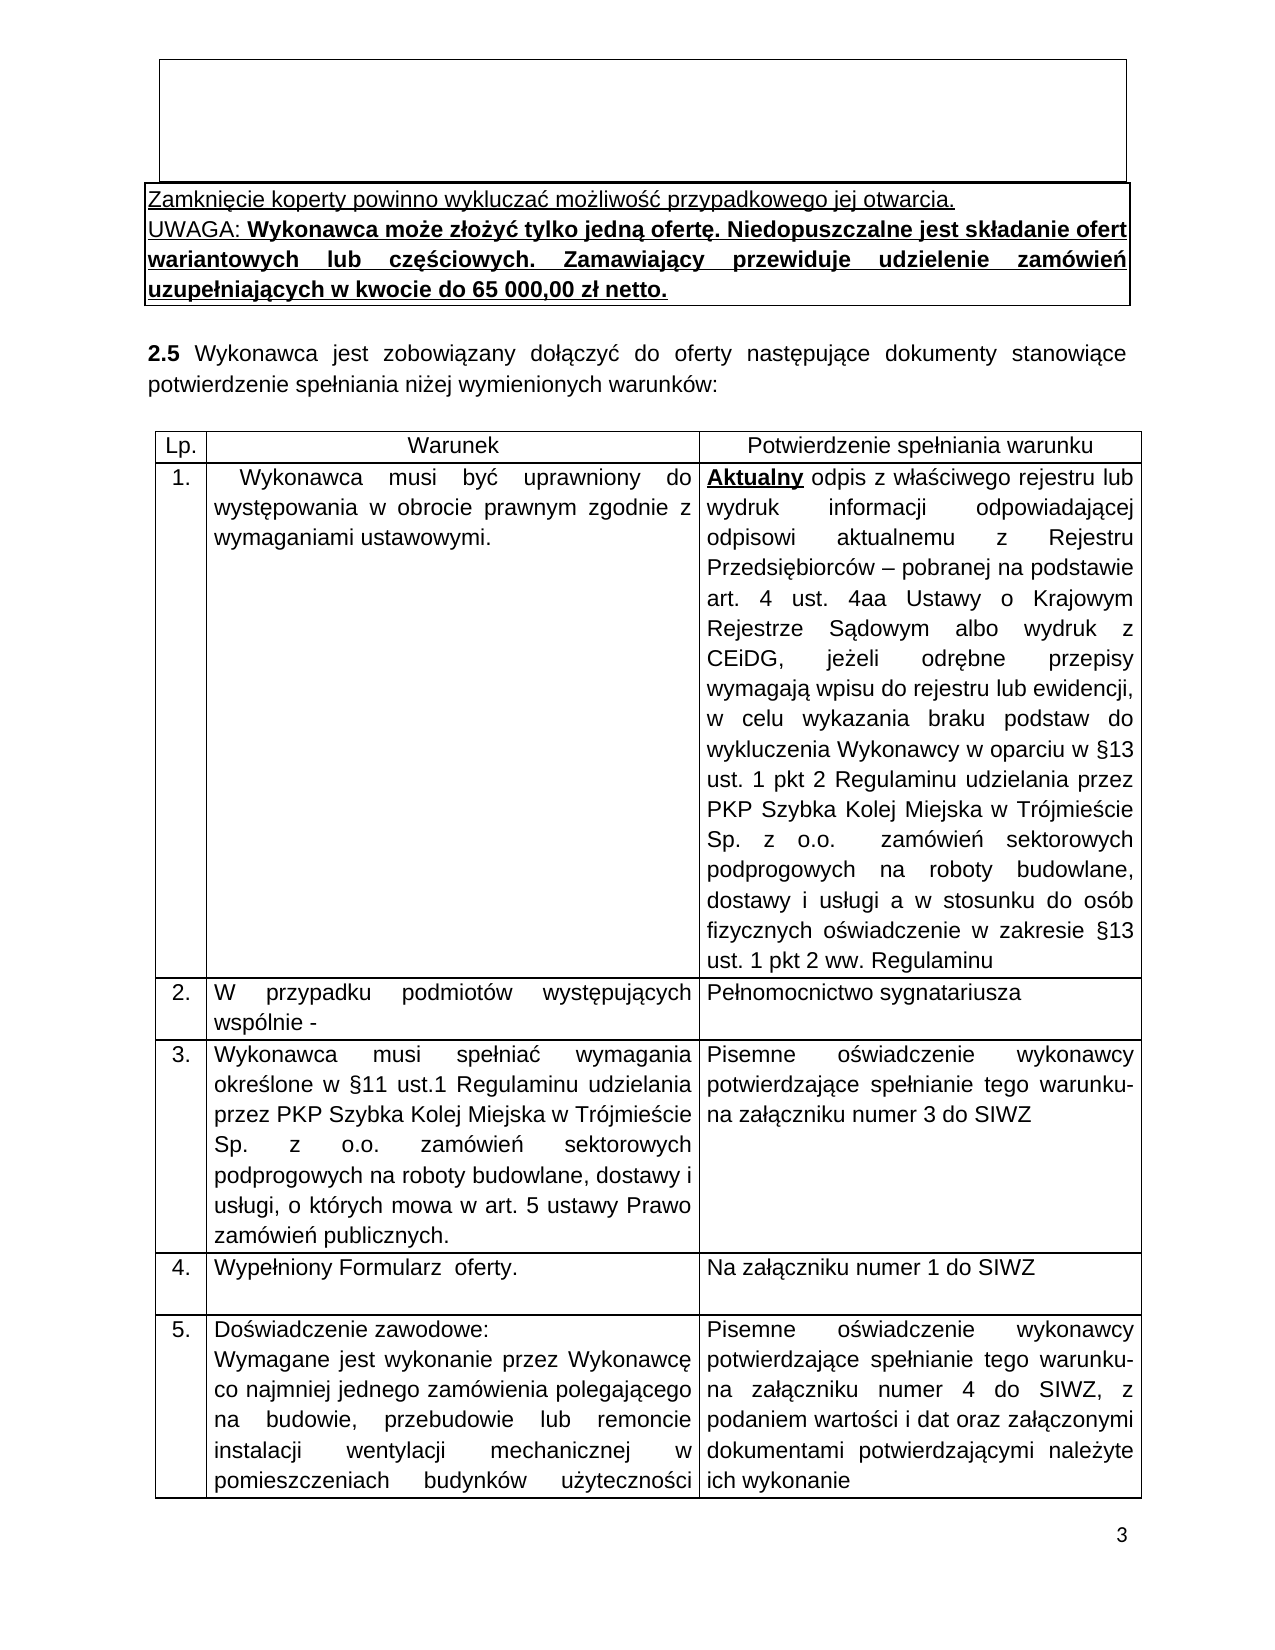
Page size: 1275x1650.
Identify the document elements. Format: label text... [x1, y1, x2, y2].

table_cell Pełnomocnictwo sygnatariusza [700, 979, 1141, 1039]
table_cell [207, 1316, 699, 1497]
table_cell 2. [156, 979, 206, 1039]
table_cell Wykonawca musi być uprawniony do występowania w obrocie prawnym zgodnie z wymaganiami ustawowymi. [207, 464, 699, 977]
text Zamknięcie koperty powinno wykluczać możliwość przypadkowego jej otwarcia. [146, 184, 1129, 212]
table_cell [160, 60, 1126, 181]
table_cell Wypełniony Formularz oferty. [207, 1254, 699, 1314]
table_cell 3. [156, 1041, 206, 1252]
table_cell W przypadku podmiotów występujących wspólnie - [207, 979, 699, 1039]
text 2.5 Wykonawca jest zobowiązany dołączyć do oferty następujące dokumenty stanowiące potwierdzenie spełniania niżej wymienionych warunków: [148, 340, 1127, 397]
table_cell 1. [156, 464, 206, 977]
table_header Potwierdzenie spełniania warunku [700, 432, 1141, 462]
text UWAGA: Wykonawca może złożyć tylko jedną ofertę. Niedopuszczalne jest składanie ofert wariantowych lub częściowych. Zamawiający przewiduje udzielenie zamówień uzupełniających w kwocie do 65 000,00 zł netto. [146, 212, 1129, 305]
table_cell Aktualny odpis z właściwego rejestru lub wydruk informacji odpowiadającej odpisowi aktualnemu z Rejestru Przedsiębiorców – pobranej na podstawie art. 4 ust. 4aa Ustawy o Krajowym Rejestrze Sądowym albo wydruk z CEiDG, jeżeli odrębne przepisy wymagają wpisu do rejestru lub ewidencji, w celu wykazania braku podstaw do wykluczenia Wykonawcy w oparciu w §13 ust. 1 pkt 2 Regulaminu udzielania przez PKP Szybka Kolej Miejska w Trójmieście Sp. z o.o. zamówień sektorowych podprogowych na roboty budowlane, dostawy i usługi a w stosunku do osób fizycznych oświadczenie w zakresie §13 ust. 1 pkt 2 ww. Regulaminu [700, 464, 1141, 977]
table_header Lp. [156, 432, 206, 462]
table_header Warunek [207, 432, 699, 462]
table_cell 5. [156, 1316, 206, 1497]
table_cell Wykonawca musi spełniać wymagania określone w §11 ust.1 Regulaminu udzielania przez PKP Szybka Kolej Miejska w Trójmieście Sp. z o.o. zamówień sektorowych podprogowych na roboty budowlane, dostawy i usługi, o których mowa w art. 5 ustawy Prawo zamówień publicznych. [207, 1041, 699, 1252]
table_cell Pisemne oświadczenie wykonawcy potwierdzające spełnianie tego warunku- na załączniku numer 3 do SIWZ [700, 1041, 1141, 1252]
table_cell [700, 1316, 1141, 1497]
table_cell 4. [156, 1254, 206, 1314]
table_cell Na załączniku numer 1 do SIWZ [700, 1254, 1141, 1314]
